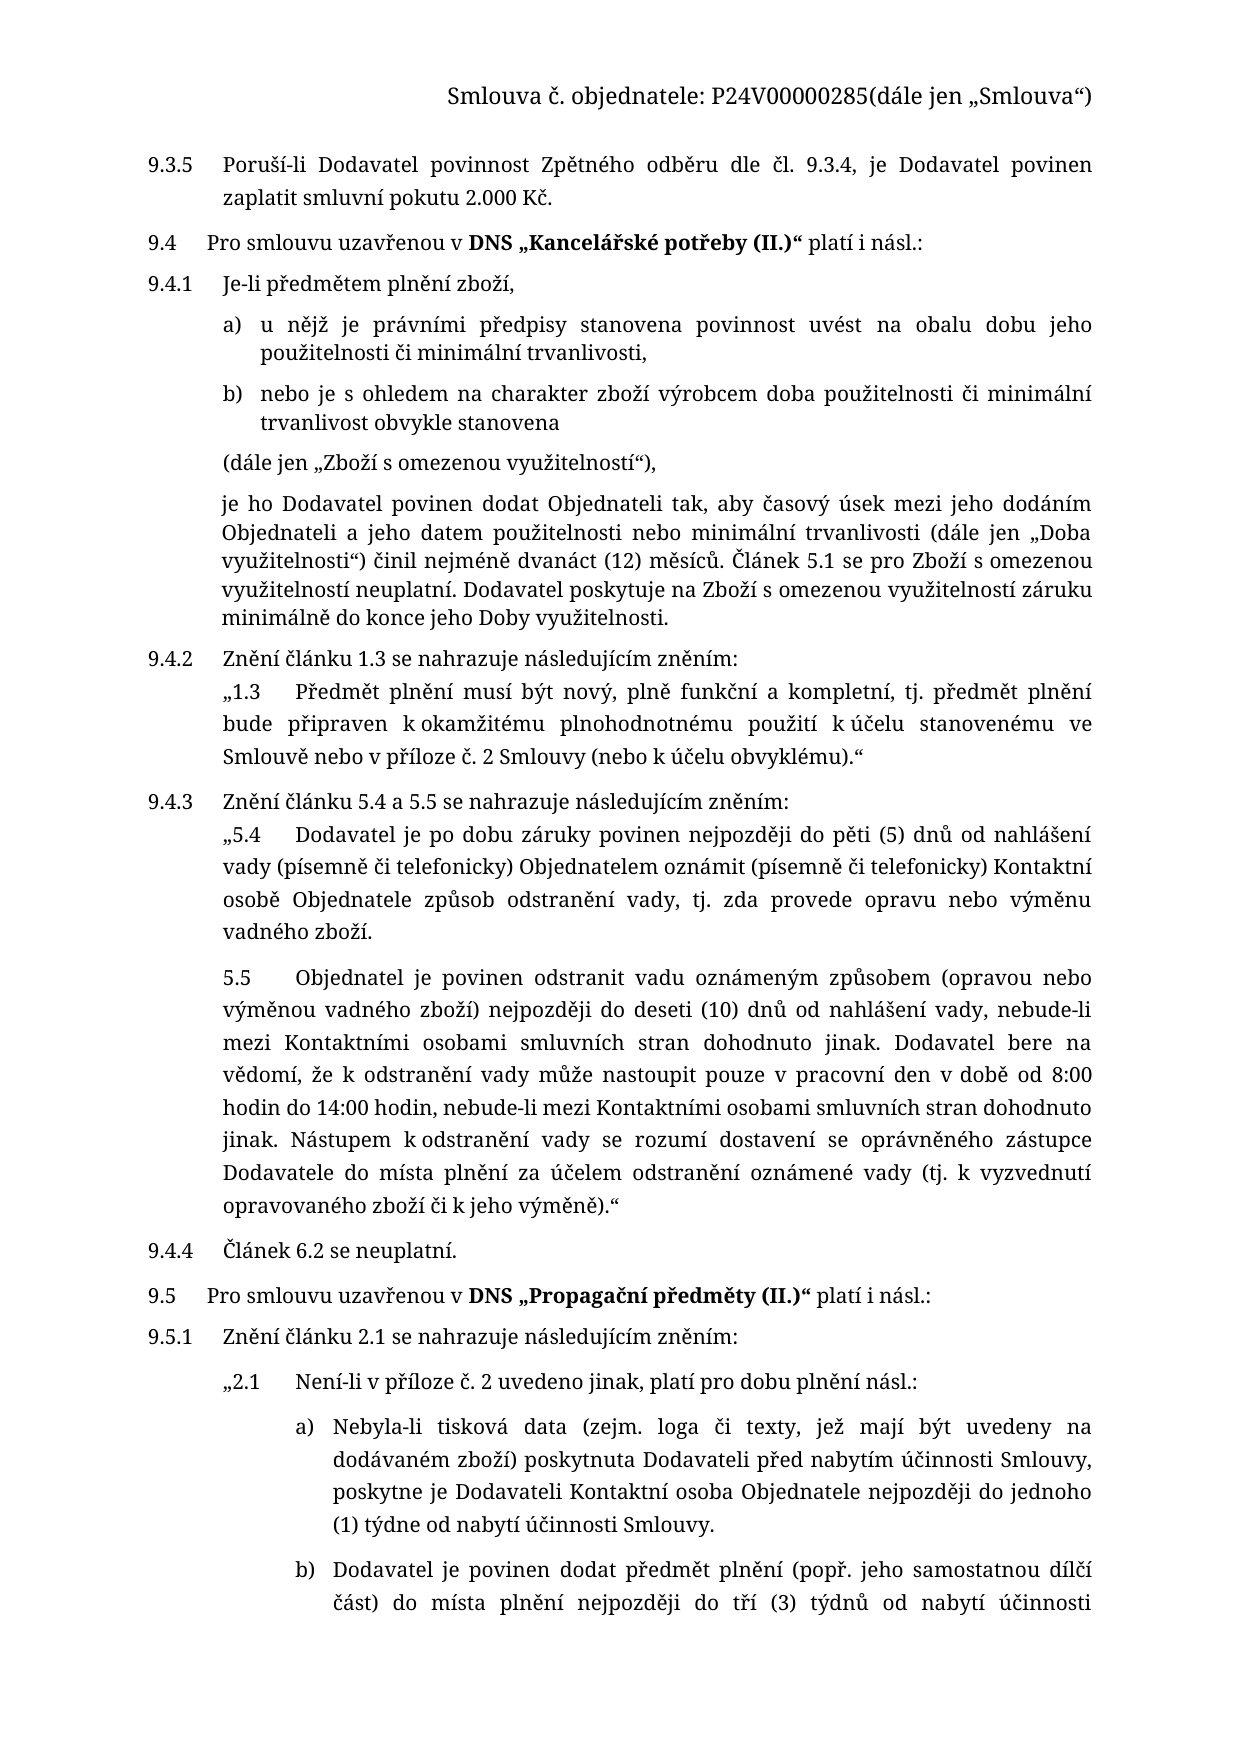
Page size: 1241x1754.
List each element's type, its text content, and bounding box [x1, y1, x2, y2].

text (dále jen „Zboží s omezenou využitelností“), [223, 448, 1093, 477]
list Pro smlouvu uzavřenou v DNS „Propagační předměty (II.)“ platí i násl.: [148, 1281, 1093, 1309]
list nebo je s ohledem na charakter zboží výrobcem doba použitelnosti či minimální trvanlivost obvykle stanovena [223, 379, 1093, 436]
list Nebyla-li tisková data (zejm. loga či texty, jež mají být uvedeny na dodávaném zboží) poskytnuta Dodavateli před nabytím účinnosti Smlouvy, poskytne je Dodavateli Kontaktní osoba Objednatele nejpozději do jednoho (1) týdne od nabytí účinnosti Smlouvy. [295, 1412, 1093, 1538]
list Poruší-li Dodavatel povinnost Zpětného odběru dle čl. 9.3.4, je Dodavatel povinen zaplatit smluvní pokutu 2.000 Kč. [148, 150, 1093, 211]
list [295, 1555, 1093, 1616]
text je ho Dodavatel povinen dodat Objednateli tak, aby časový úsek mezi jeho dodáním Objednateli a jeho datem použitelnosti nebo minimální trvanlivosti (dále jen „Doba využitelnosti“) činil nejméně dvanáct (12) měsíců. Článek 5.1 se pro Zboží s omezenou využitelností neuplatní. Dodavatel poskytuje na Zboží s omezenou využitelností záruku minimálně do konce jeho Doby využitelnosti. [221, 489, 1093, 632]
list Článek 6.2 se neuplatní. [148, 1236, 1093, 1264]
list „5.4 Dodavatel je po dobu záruky povinen nejpozději do pěti (5) dnů od nahlášení vady (písemně či telefonicky) Objednatelem oznámit (písemně či telefonicky) Kontaktní osobě Objednatele způsob odstranění vady, tj. zda provede opravu nebo výměnu vadného zboží. [223, 820, 1093, 946]
list Znění článku 1.3 se nahrazuje následujícím zněním: [148, 644, 1093, 673]
list 5.5 Objednatel je povinen odstranit vadu oznámeným způsobem (opravou nebo výměnou vadného zboží) nejpozději do deseti (10) dnů od nahlášení vady, nebude-li mezi Kontaktními osobami smluvních stran dohodnuto jinak. Dodavatel bere na vědomí, že k odstranění vady může nastoupit pouze v pracovní den v době od 8:00 hodin do 14:00 hodin, nebude-li mezi Kontaktními osobami smluvních stran dohodnuto jinak. Nástupem k odstranění vady se rozumí dostavení se oprávněného zástupce Dodavatele do místa plnění za účelem odstranění oznámené vady (tj. k vyzvednutí opravovaného zboží či k jeho výměně).“ [223, 963, 1093, 1219]
list „1.3 Předmět plnění musí být nový, plně funkční a kompletní, tj. předmět plnění bude připraven k okamžitému plnohodnotnému použití k účelu stanovenému ve Smlouvě nebo v příloze č. 2 Smlouvy (nebo k účelu obvyklému).“ [223, 677, 1093, 770]
list Znění článku 5.4 a 5.5 se nahrazuje následujícím zněním: [148, 787, 1093, 816]
list „2.1 Není-li v příloze č. 2 uvedeno jinak, platí pro dobu plnění násl.: [223, 1367, 1093, 1396]
list Znění článku 2.1 se nahrazuje následujícím zněním: [148, 1322, 1093, 1350]
list Je-li předmětem plnění zboží, [148, 269, 1093, 297]
list u nějž je právními předpisy stanovena povinnost uvést na obalu dobu jeho použitelnosti či minimální trvanlivosti, [223, 310, 1093, 367]
list Pro smlouvu uzavřenou v DNS „Kancelářské potřeby (II.)“ platí i násl.: [148, 228, 1093, 256]
